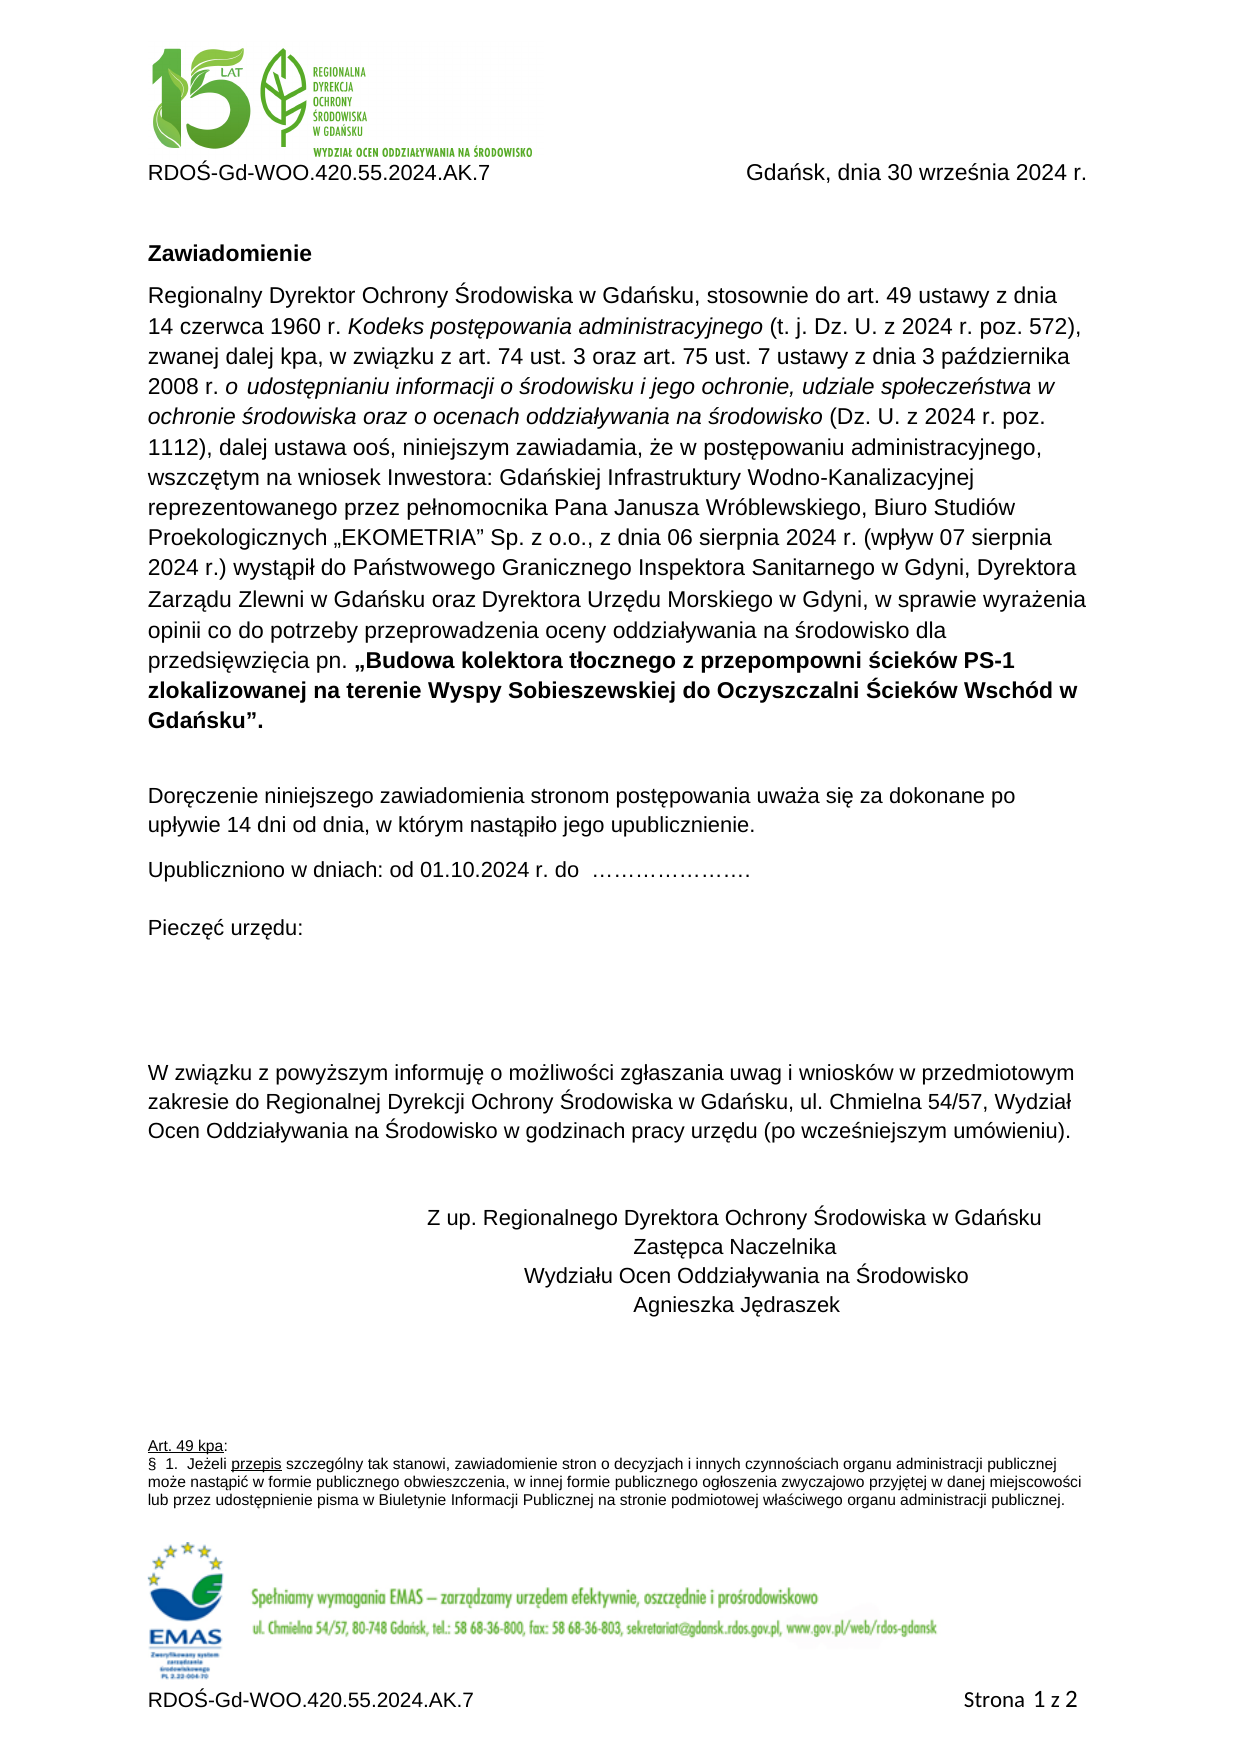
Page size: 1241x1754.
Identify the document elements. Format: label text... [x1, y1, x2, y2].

text W związku z powyższym informuję o możliwości zgłaszania uwag i wniosków w przedmiotowym zakresie do Regionalnej Dyrekcji Ochrony Środowiska w Gdańsku, ul. Chmielna 54/57, Wydział Ocen Oddziaływania na Środowisko w godzinach pracy urzędu (po wcześniejszym umówieniu). [148, 1060, 1093, 1143]
text Upubliczniono w dniach: od 01.10.2024 r. do …………………. [148, 857, 1093, 882]
text RDOŚ-Gd-WOO.420.55.2024.AK.7 Gdańsk, dnia 30 września 2024 r. [148, 159, 1093, 186]
text Regionalny Dyrektor Ochrony Środowiska w Gdańsku, stosownie do art. 49 ustawy z dnia 14 czerwca 1960 r. Kodeks postępowania administracyjnego (t. j. Dz. U. z 2024 r. poz. 572), zwanej dalej kpa, w związku z art. 74 ust. 3 oraz art. 75 ust. 7 ustawy z dnia 3 października 2008 r. o udostępnianiu informacji o środowisku i jego ochronie, udziale społeczeństwa w ochronie środowiska oraz o ocenach oddziaływania na środowisko (Dz. U. z 2024 r. poz. 1112), dalej ustawa ooś, niniejszym zawiadamia, że w postępowaniu administracyjnego, wszczętym na wniosek Inwestora: Gdańskiej Infrastruktury Wodno-Kanalizacyjnej reprezentowanego przez pełnomocnika Pana Janusza Wróblewskiego, Biuro Studiów Proekologicznych „EKOMETRIA” Sp. z o.o., z dnia 06 sierpnia 2024 r. (wpływ 07 sierpnia 2024 r.) wystąpił do Państwowego Granicznego Inspektora Sanitarnego w Gdyni, Dyrektora Zarządu Zlewni w Gdańsku oraz Dyrektora Urzędu Morskiego w Gdyni, w sprawie wyrażenia opinii co do potrzeby przeprowadzenia oceny oddziaływania na środowisko dla przedsięwzięcia pn. „Budowa kolektora tłocznego z przepompowni ścieków PS-1 zlokalizowanej na terenie Wyspy Sobieszewskiej do Oczyszczalni Ścieków Wschód w Gdańsku”. [148, 282, 1093, 734]
text § 1. Jeżeli przepis szczególny tak stanowi, zawiadomienie stron o decyzjach i innych czynnościach organu administracji publicznej może nastąpić w formie publicznego obwieszczenia, w innej formie publicznego ogłoszenia zwyczajowo przyjętej w danej miejscowości lub przez udostępnienie pisma w Biuletynie Informacji Publicznej na stronie podmiotowej właściwego organu administracji publicznej. [148, 1454, 1093, 1508]
text Wydziału Ocen Oddziaływania na Środowisko [148, 1263, 1093, 1288]
text Pieczęć urzędu: [148, 915, 1093, 940]
text Doręczenie niniejszego zawiadomienia stronom postępowania uważa się za dokonane po upływie 14 dni od dnia, w którym nastąpiło jego upublicznienie. [148, 783, 1093, 837]
text Agnieszka Jędraszek [148, 1292, 1093, 1317]
text Art. 49 kpa: [148, 1436, 1093, 1454]
picture [147, 1542, 961, 1684]
picture [147, 41, 544, 160]
text Zawiadomienie [148, 240, 1093, 266]
text Z up. Regionalnego Dyrektora Ochrony Środowiska w Gdańsku [148, 1205, 1093, 1230]
text Zastępca Naczelnika [148, 1234, 1093, 1259]
